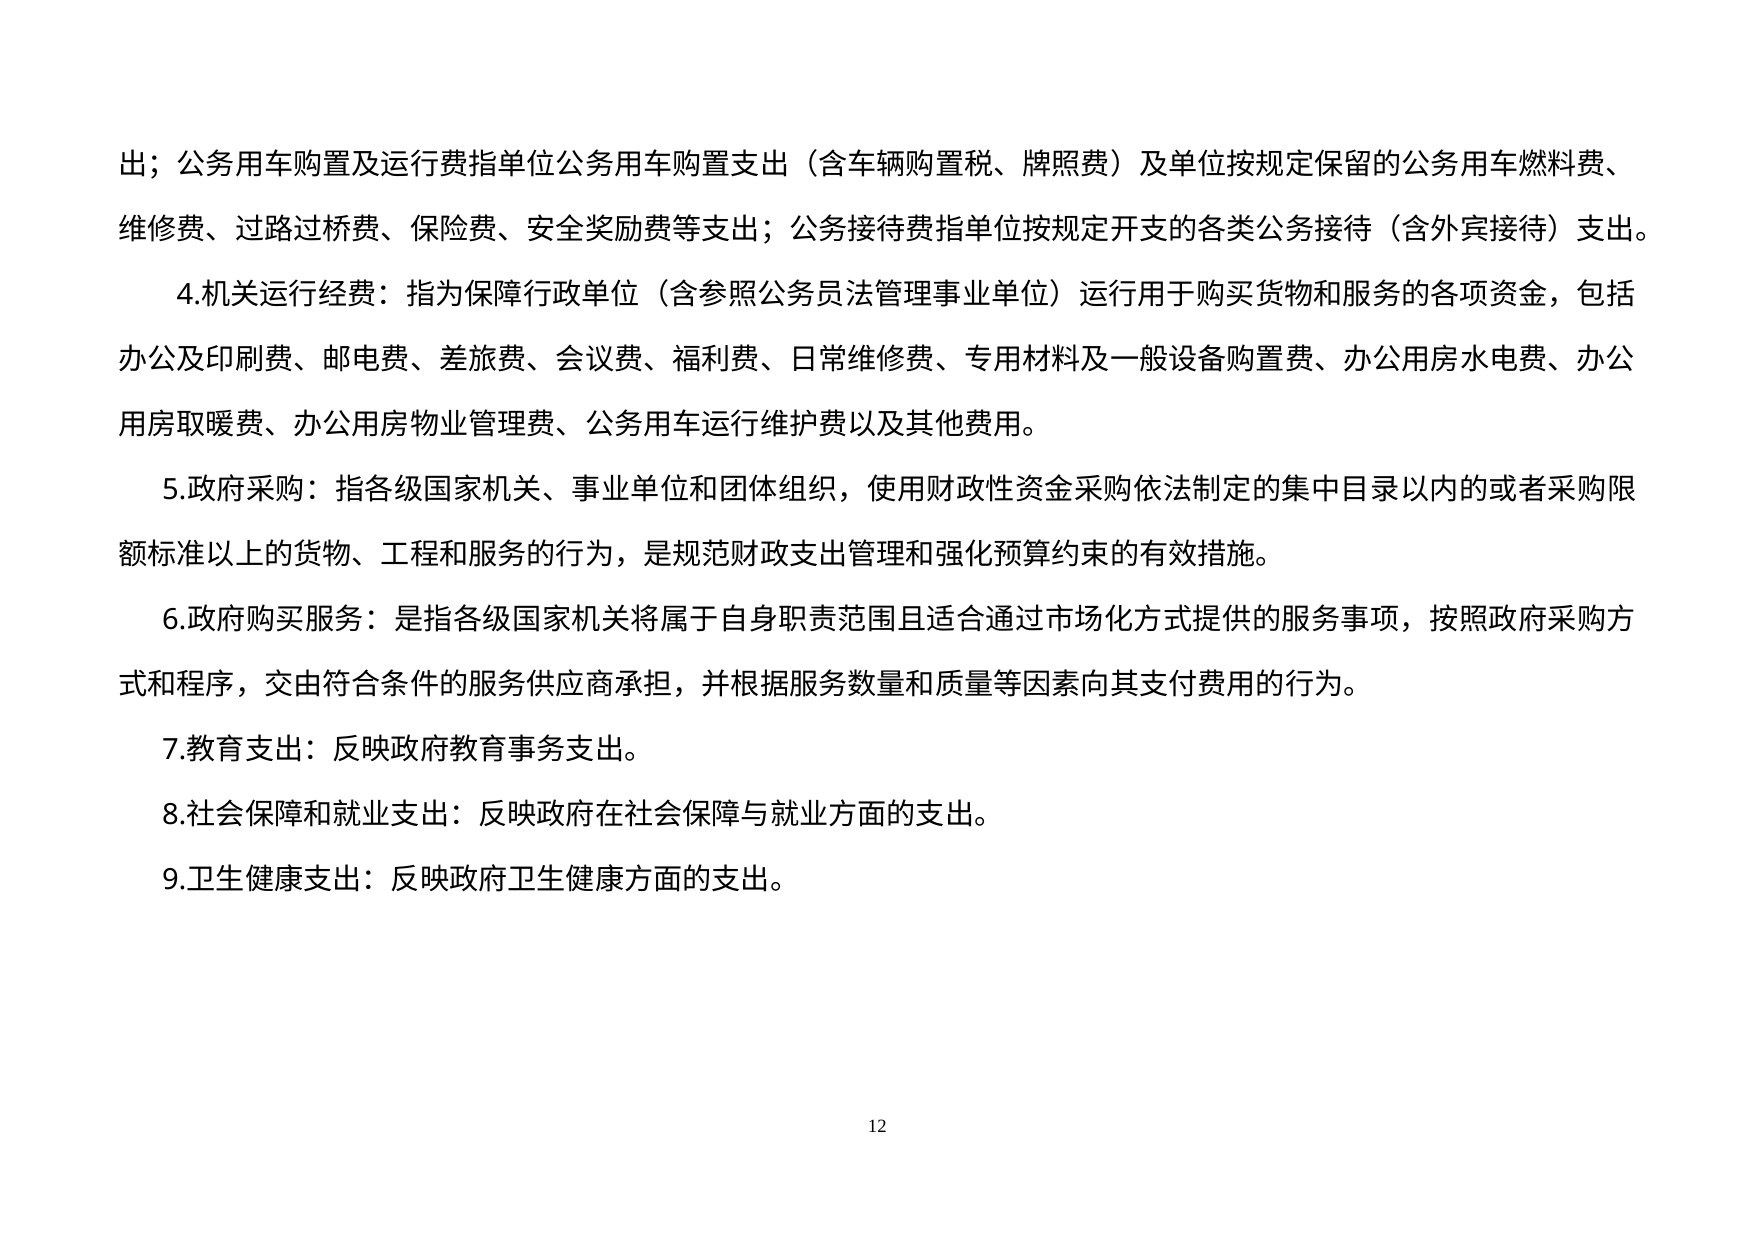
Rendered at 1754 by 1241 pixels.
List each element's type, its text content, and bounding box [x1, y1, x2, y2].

text 7.教育支出：反映政府教育事务支出。 [118, 714, 1636, 779]
text 9.卫生健康支出：反映政府卫生健康方面的支出。 [118, 844, 1636, 909]
text 6.政府购买服务：是指各级国家机关将属于自身职责范围且适合通过市场化方式提供的服务事项，按照政府采购方式和程序，交由符合条件的服务供应商承担，并根据服务数量和质量等因素向其支付费用的行为。 [118, 584, 1636, 714]
text 8.社会保障和就业支出：反映政府在社会保障与就业方面的支出。 [118, 779, 1636, 844]
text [118, 129, 1636, 259]
text 4.机关运行经费：指为保障行政单位（含参照公务员法管理事业单位）运行用于购买货物和服务的各项资金，包括办公及印刷费、邮电费、差旅费、会议费、福利费、日常维修费、专用材料及一般设备购置费、办公用房水电费、办公用房取暖费、办公用房物业管理费、公务用车运行维护费以及其他费用。 [118, 259, 1636, 454]
text 5.政府采购：指各级国家机关、事业单位和团体组织，使用财政性资金采购依法制定的集中目录以内的或者采购限额标准以上的货物、工程和服务的行为，是规范财政支出管理和强化预算约束的有效措施。 [118, 454, 1636, 584]
